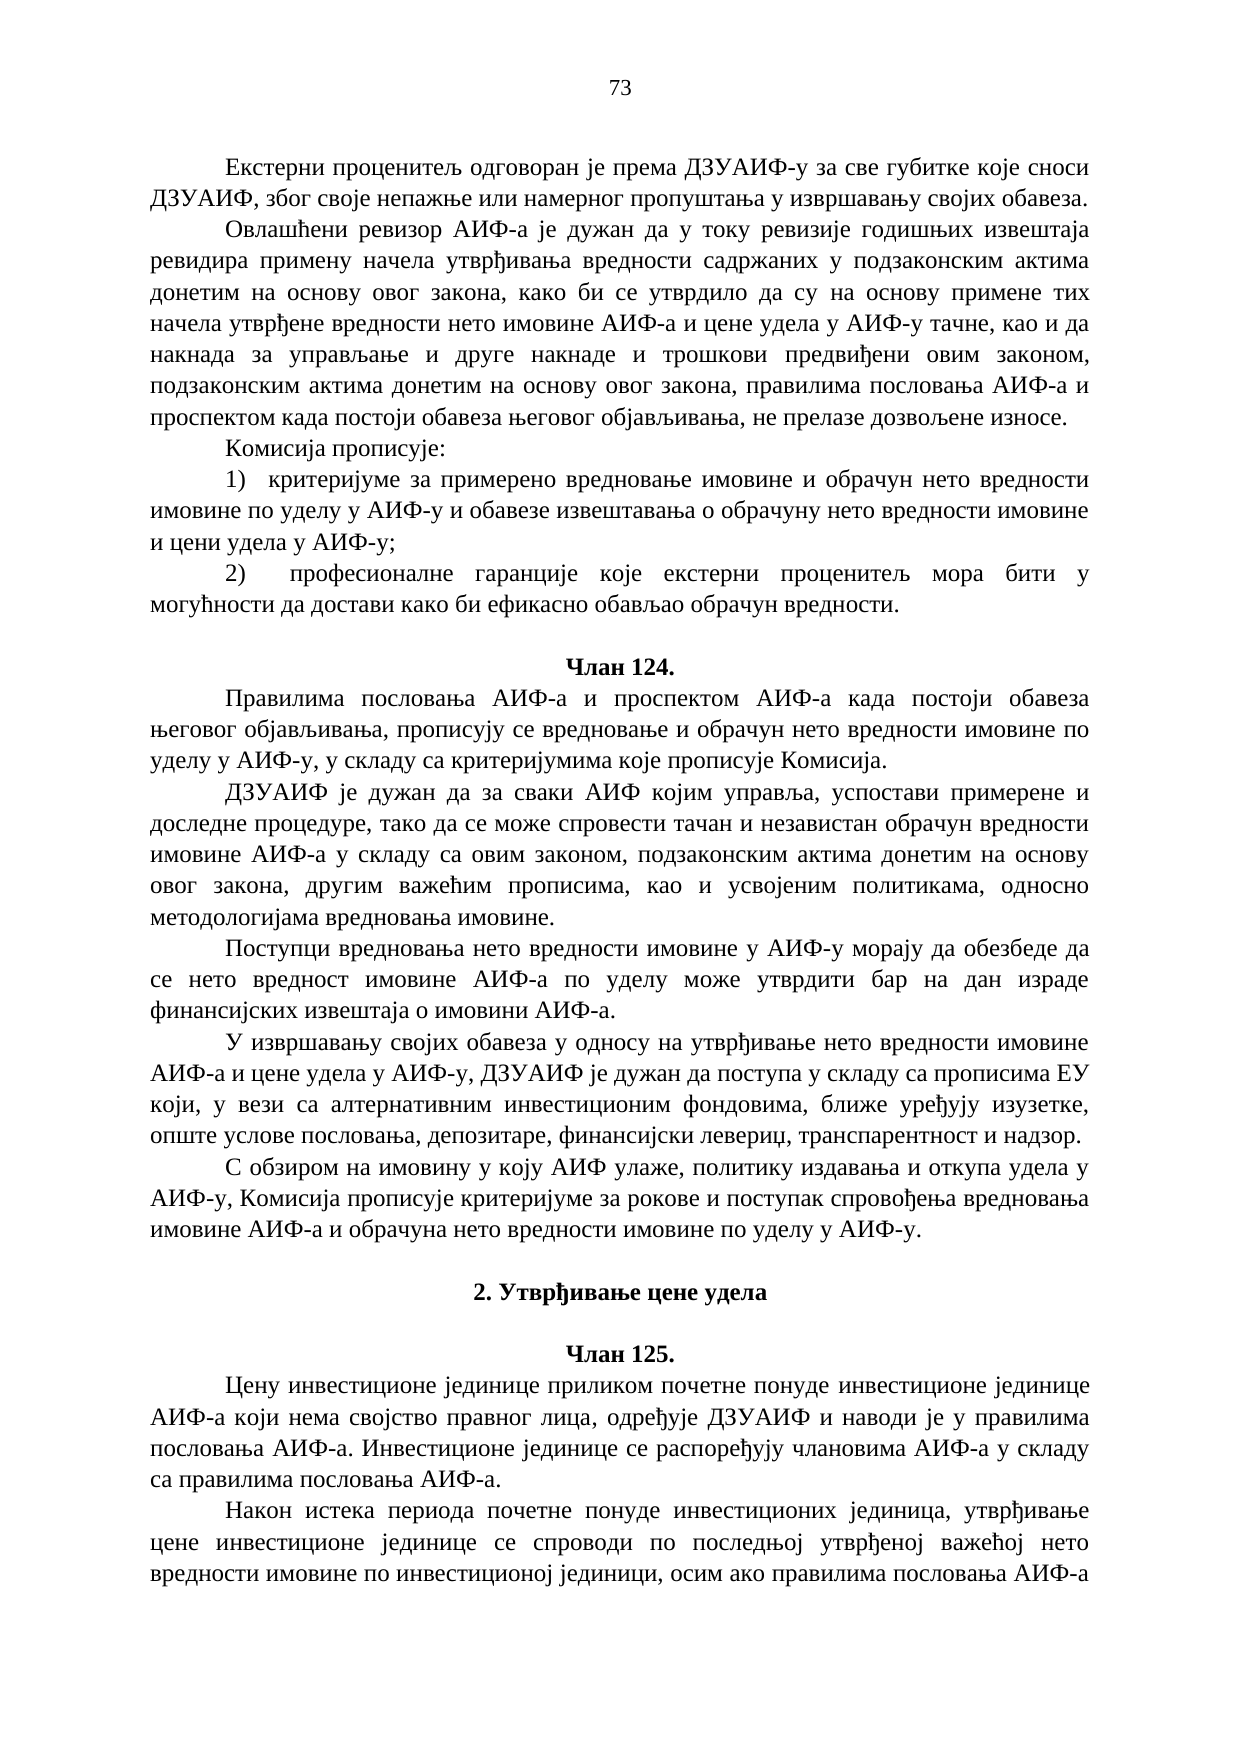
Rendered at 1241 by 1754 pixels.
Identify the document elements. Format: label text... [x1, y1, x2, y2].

text Екстерни проценитељ одговоран је према ДЗУАИФ-у за све губитке које сноси ДЗУАИФ, због своје непажње или намерног пропуштања у извршавању својих обавеза. [150, 150, 1090, 212]
text Члан 124. [150, 650, 1090, 681]
text У извршавању својих обавеза у односу на утврђивање нето вредности имовине АИФ-а и цене удела у АИФ-у, ДЗУАИФ је дужан да поступа у складу са прописима ЕУ који, у вези са алтернативним инвестиционим фондовима, ближе уређују изузетке, опште услове пословања, депозитаре, финансијски левериџ, транспарентност и надзор. [150, 1025, 1090, 1150]
text Правилима пословања АИФ-а и проспектом АИФ-а када постоји обавеза његовог објављивања, прописују се вредновање и обрачун нето вредности имовине по уделу у АИФ-у, у складу са критеријумима које прописује Комисија. [150, 681, 1090, 775]
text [150, 1494, 1090, 1587]
text Цену инвестиционе јединице приликом почетне понуде инвестиционе јединице АИФ-а који нема својство правног лица, одређује ДЗУАИФ и наводи је у правилима пословања АИФ-а. Инвестиционе јединице се распоређују члановима АИФ-а у складу са правилима пословања АИФ-а. [150, 1369, 1090, 1494]
text Поступци вредновања нето вредности имовине у АИФ-у морају да обезбеде да се нето вредност имовине АИФ-а по уделу може утврдити бар на дан израде финансијских извештаја о имовини АИФ-а. [150, 931, 1090, 1025]
list професионалне гаранције које екстерни проценитељ мора бити у могућности да достави како би ефикасно обављао обрачун вредности. [150, 556, 1090, 619]
text С обзиром на имовину у коју АИФ улаже, политику издавања и откупа удела у АИФ-у, Комисија прописује критеријуме за рокове и поступак спровођења вредновања имовине АИФ-а и обрачуна нето вредности имовине по уделу у АИФ-у. [150, 1150, 1090, 1244]
subtitle 2. Утврђивање цене удела [150, 1275, 1090, 1306]
text Овлашћени ревизор АИФ-а је дужан да у току ревизије годишњих извештаја ревидира примену начела утврђивања вредности садржаних у подзаконским актима донетим на основу овог закона, како би се утврдило да су на основу примене тих начела утврђене вредности нето имовине АИФ-а и цене удела у АИФ-у тачне, као и да накнада за управљање и друге накнаде и трошкови предвиђени овим законом, подзаконским актима донетим на основу овог закона, правилима пословања АИФ-а и проспектом када постоји обавеза његовог објављивања, не прелазе дозвољене износе. [150, 212, 1090, 431]
list критеријуме за примерено вредновање имовине и обрачун нето вредности имовине по уделу у АИФ-у и обавезе извештавања о обрачуну нето вредности имовине и цени удела у АИФ-у; [150, 462, 1090, 556]
text ДЗУАИФ је дужан да за сваки АИФ којим управља, успостави примерене и доследне процедуре, тако да се може спровести тачан и независтан обрачун вредности имовине АИФ-а у складу са овим законом, подзаконским актима донетим на основу овог закона, другим важећим прописима, као и усвојеним политикама, односно методологијама вредновања имовине. [150, 775, 1090, 931]
text Члан 125. [150, 1337, 1090, 1369]
text Комисија прописује: [150, 431, 1090, 462]
